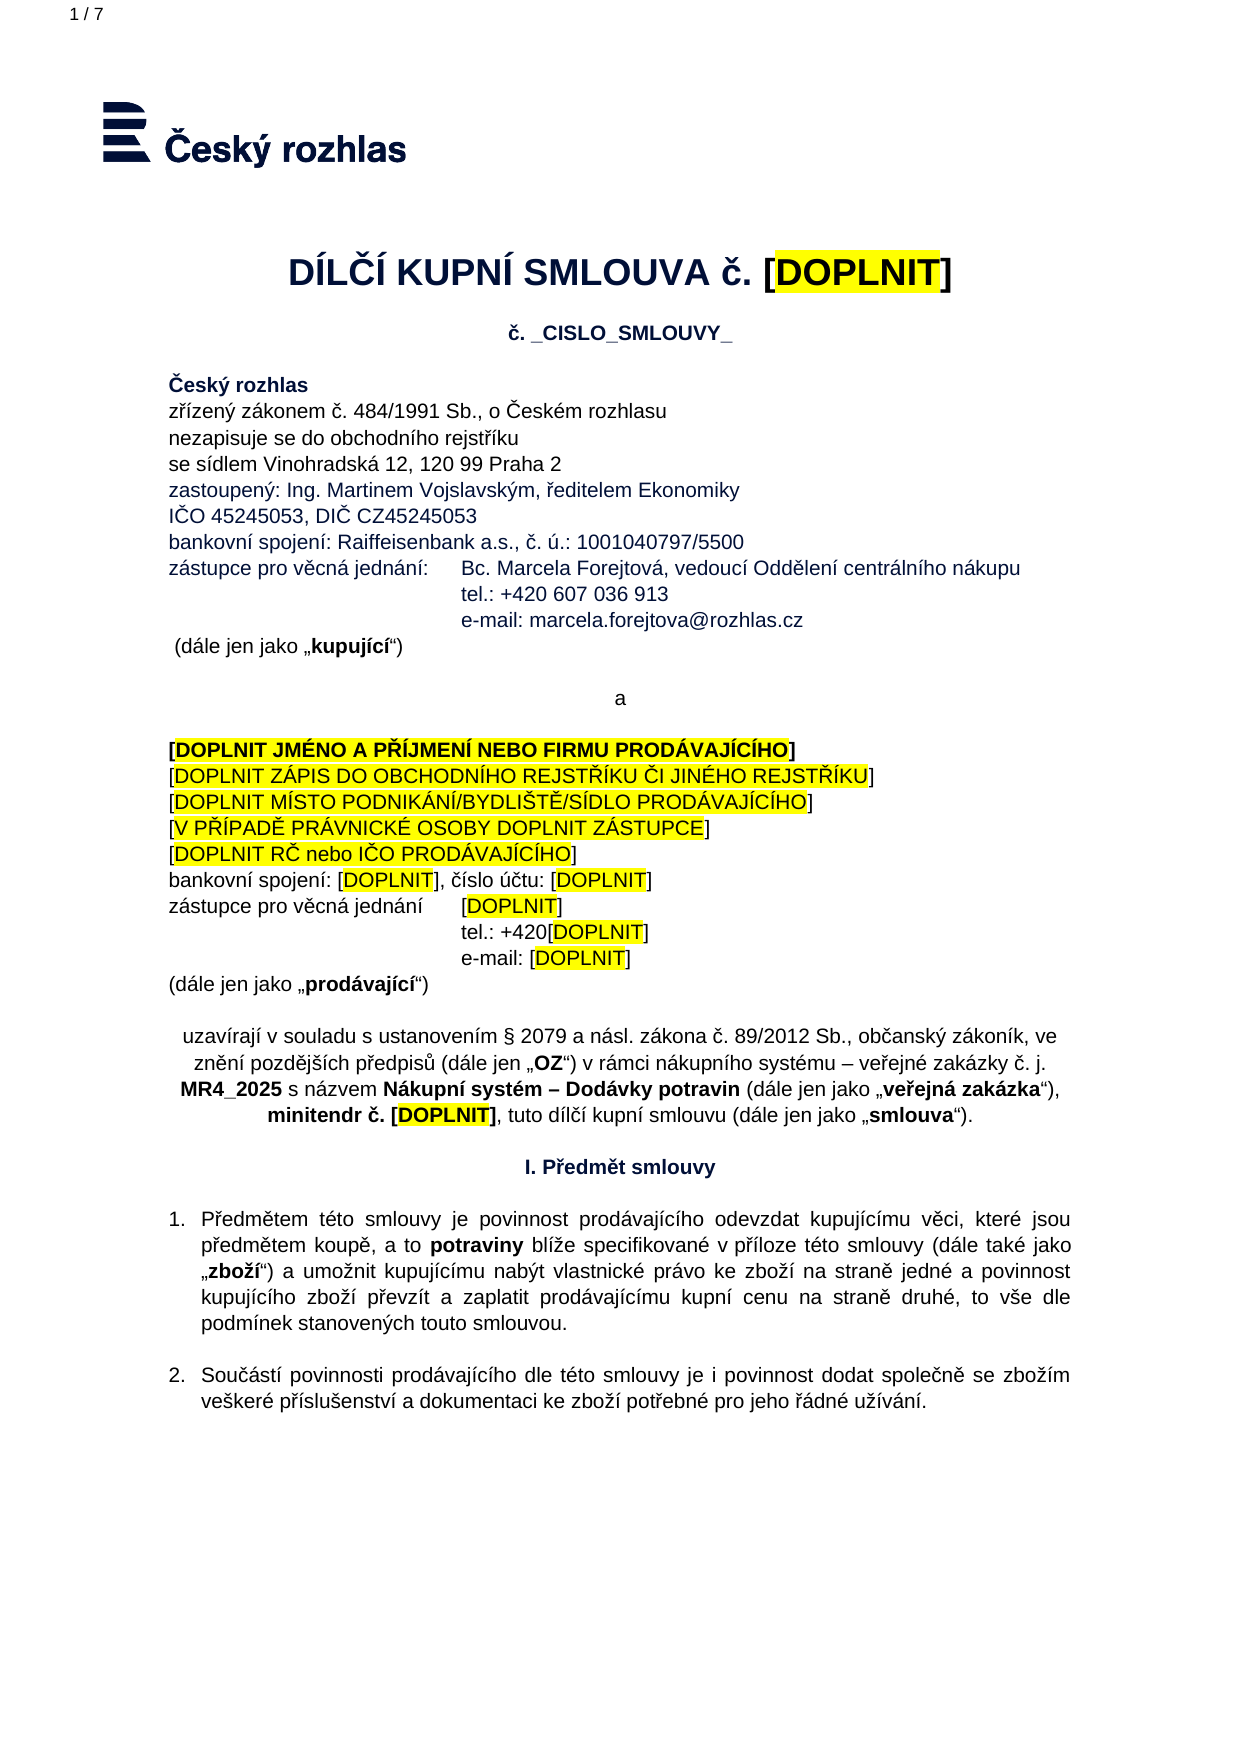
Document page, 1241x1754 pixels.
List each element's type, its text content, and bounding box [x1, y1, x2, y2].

text e-mail: [DOPLNIT] [168, 945, 1072, 971]
title DÍLČÍ KUPNÍ SMLOUVA č. [DOPLNIT] [168, 250, 1072, 294]
list Předmětem této smlouvy je povinnost prodávajícího odevzdat kupujícímu věci, které jsou předmětem koupě, a to potraviny blíže specifikované v příloze této smlouvy (dále také jako „zboží“) a umožnit kupujícímu nabýt vlastnické právo ke zboží na straně jedné a povinnost kupujícího zboží převzít a zaplatit prodávajícímu kupní cenu na straně druhé, to vše dle podmínek stanovených touto smlouvou. [168, 1205, 1072, 1336]
text (dále jen jako „prodávající“) [168, 971, 1072, 997]
text [DOPLNIT RČ nebo IČO PRODÁVAJÍCÍHO] [168, 841, 1072, 867]
text nezapisuje se do obchodního rejstříku [168, 424, 1072, 450]
subtitle Předmět smlouvy [168, 1153, 1072, 1179]
text e-mail: marcela.forejtova@rozhlas.cz [168, 606, 1072, 632]
text a [168, 684, 1072, 711]
text (dále jen jako „kupující“) [168, 632, 1072, 658]
text tel.: +420[DOPLNIT] [168, 919, 1072, 945]
text uzavírají v souladu s ustanovením § 2079 a násl. zákona č. 89/2012 Sb., občanský zákoník, ve znění pozdějších předpisů (dále jen „OZ“) v rámci nákupního systému – veřejné zakázky č. j. MR4_2025 s názvem Nákupní systém – Dodávky potravin (dále jen jako „veřejná zakázka“), minitendr č. [DOPLNIT], tuto dílčí kupní smlouvu (dále jen jako „smlouva“). [168, 1023, 1072, 1127]
text se sídlem Vinohradská 12, 120 99 Praha 2 [168, 450, 1072, 476]
text [DOPLNIT ZÁPIS DO OBCHODNÍHO REJSTŘÍKU ČI JINÉHO REJSTŘÍKU] [168, 763, 1072, 789]
text zástupce pro věcná jednání [DOPLNIT] [168, 893, 1072, 919]
list Součástí povinnosti prodávajícího dle této smlouvy je i povinnost dodat společně se zbožím veškeré příslušenství a dokumentaci ke zboží potřebné pro jeho řádné užívání. [168, 1362, 1072, 1414]
text č. _CISLO_SMLOUVY_ [168, 320, 1072, 346]
text tel.: +420 607 036 913 [168, 580, 1072, 606]
text bankovní spojení: Raiffeisenbank a.s., č. ú.: 1001040797/5500 [168, 528, 1072, 554]
text zastoupený: Ing. Martinem Vojslavským, ředitelem Ekonomiky [168, 476, 1072, 502]
text bankovní spojení: [DOPLNIT], číslo účtu: [DOPLNIT] [168, 867, 1072, 893]
picture [103, 102, 406, 168]
text Český rozhlas [168, 372, 1072, 398]
text zástupce pro věcná jednání: Bc. Marcela Forejtová, vedoucí Oddělení centrálního nákupu [168, 554, 1072, 580]
text IČO 45245053, DIČ CZ45245053 [168, 502, 1072, 528]
text [DOPLNIT MÍSTO PODNIKÁNÍ/BYDLIŠTĚ/SÍDLO PRODÁVAJÍCÍHO] [168, 789, 1072, 815]
text [V PŘÍPADĚ PRÁVNICKÉ OSOBY DOPLNIT ZÁSTUPCE] [168, 815, 1072, 841]
text [DOPLNIT JMÉNO A PŘÍJMENÍ NEBO FIRMU PRODÁVAJÍCÍHO] [168, 737, 1072, 763]
text zřízený zákonem č. 484/1991 Sb., o Českém rozhlasu [168, 398, 1072, 424]
